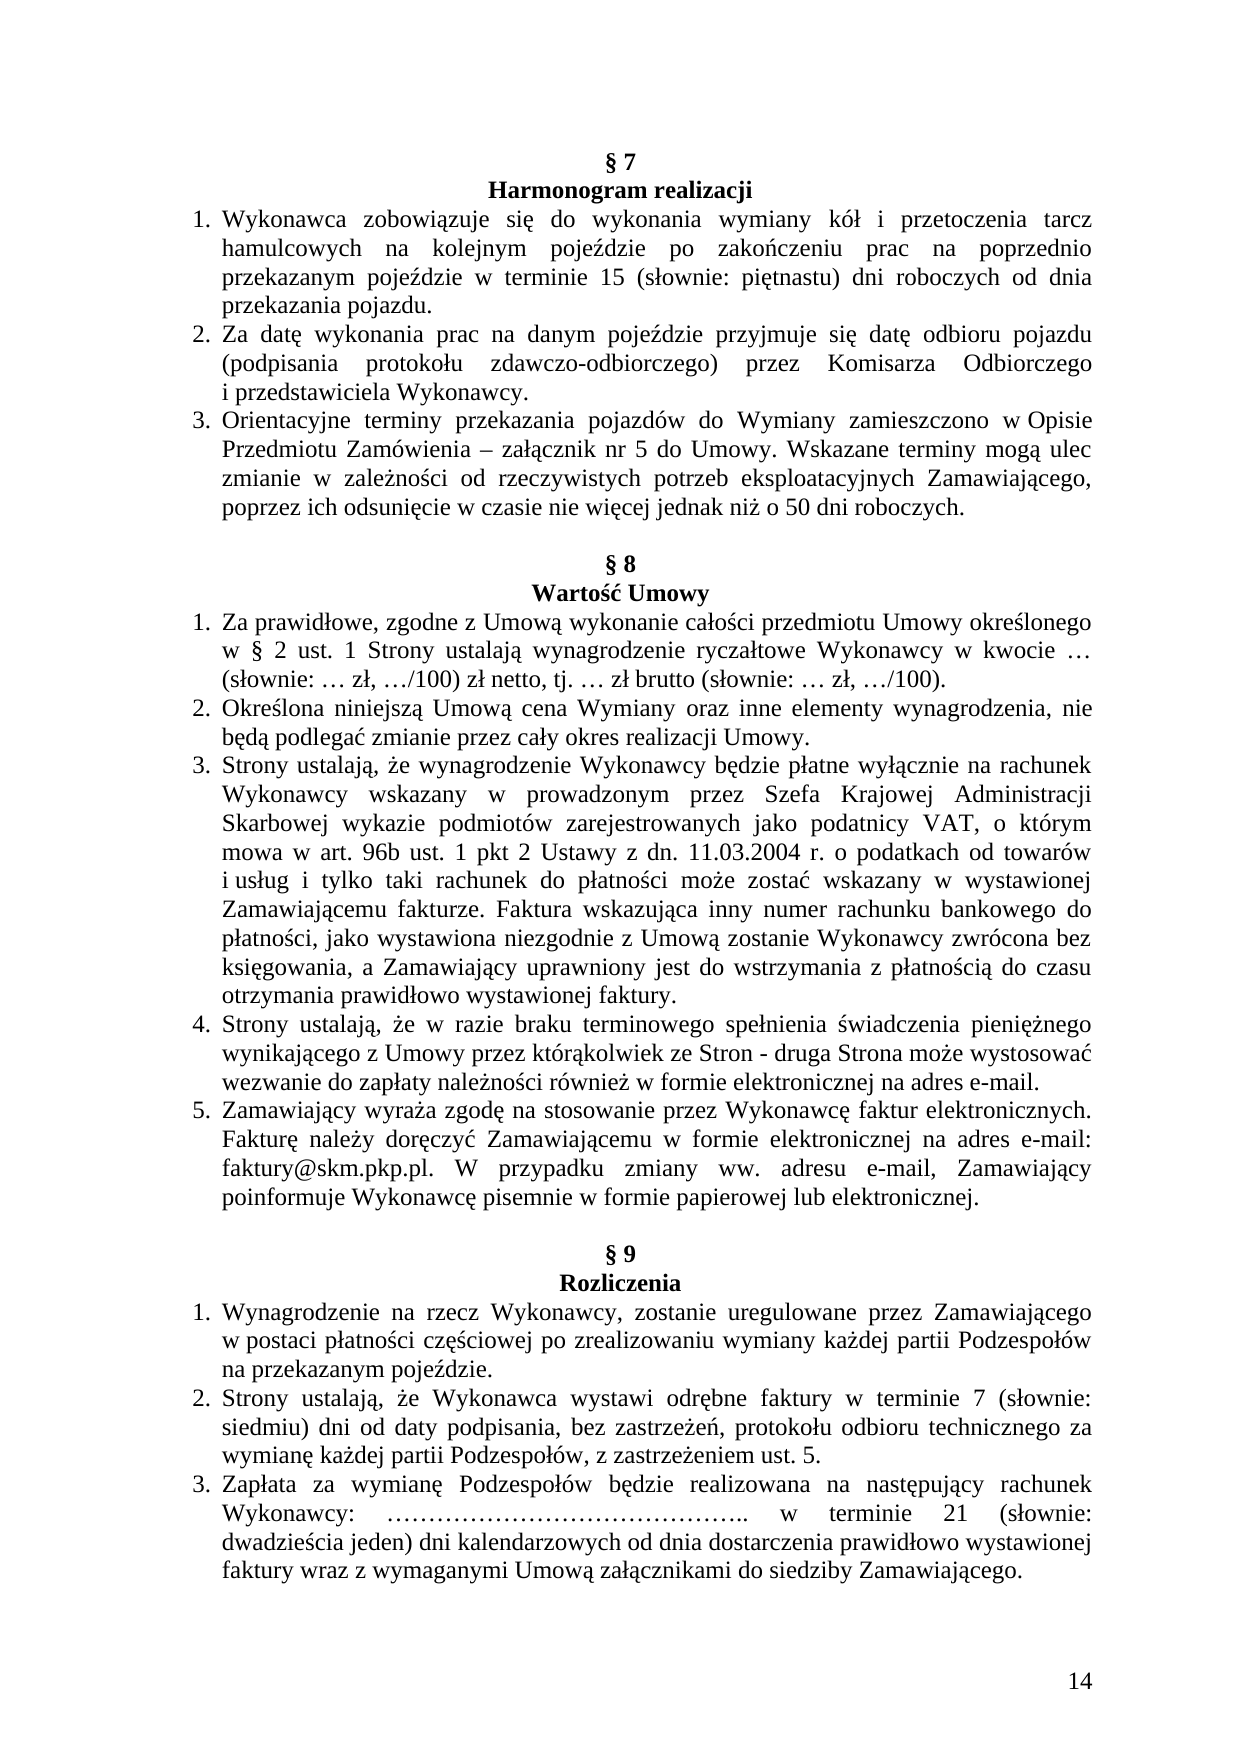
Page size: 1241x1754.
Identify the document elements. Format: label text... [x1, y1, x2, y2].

list Strony ustalają, że Wykonawca wystawi odrębne faktury w terminie 7 (słownie: siedmiu) dni od daty podpisania, bez zastrzeżeń, protokołu odbioru technicznego za wymianę każdej partii Podzespołów, z zastrzeżeniem ust. 5. [192, 1383, 1092, 1469]
list Określona niniejszą Umową cena Wymiany oraz inne elementy wynagrodzenia, nie będą podlegać zmianie przez cały okres realizacji Umowy. [192, 693, 1092, 751]
list Zamawiający wyraża zgodę na stosowanie przez Wykonawcę faktur elektronicznych. Fakturę należy doręczyć Zamawiającemu w formie elektronicznej na adres e-mail: faktury@skm.pkp.pl. W przypadku zmiany ww. adresu e-mail, Zamawiający poinformuje Wykonawcę pisemnie w formie papierowej lub elektronicznej. [192, 1096, 1092, 1211]
list Strony ustalają, że wynagrodzenie Wykonawcy będzie płatne wyłącznie na rachunek Wykonawcy wskazany w prowadzonym przez Szefa Krajowej Administracji Skarbowej wykazie podmiotów zarejestrowanych jako podatnicy VAT, o którym mowa w art. 96b ust. 1 pkt 2 Ustawy z dn. 11.03.2004 r. o podatkach od towarów i usług i tylko taki rachunek do płatności może zostać wskazany w wystawionej Zamawiającemu fakturze. Faktura wskazująca inny numer rachunku bankowego do płatności, jako wystawiona niezgodnie z Umową zostanie Wykonawcy zwrócona bez księgowania, a Zamawiający uprawniony jest do wstrzymania z płatnością do czasu otrzymania prawidłowo wystawionej faktury. [192, 751, 1092, 1009]
text Rozliczenia [148, 1268, 1092, 1297]
list Wykonawca zobowiązuje się do wykonania wymiany kół i przetoczenia tarcz hamulcowych na kolejnym pojeździe po zakończeniu prac na poprzednio przekazanym pojeździe w terminie 15 (słownie: piętnastu) dni roboczych od dnia przekazania pojazdu. [192, 204, 1092, 319]
text Harmonogram realizacji [148, 176, 1092, 204]
text 9 [148, 1239, 1092, 1268]
list Za prawidłowe, zgodne z Umową wykonanie całości przedmiotu Umowy określonego w § 2 ust. 1 Strony ustalają wynagrodzenie ryczałtowe Wykonawcy w kwocie … (słownie: … zł, …/100) zł netto, tj. … zł brutto (słownie: … zł, …/100). [192, 607, 1092, 693]
text 7 [148, 147, 1092, 176]
list Zapłata za wymianę Podzespołów będzie realizowana na następujący rachunek Wykonawcy: …………………………………….. w terminie 21 (słownie: dwadzieścia jeden) dni kalendarzowych od dnia dostarczenia prawidłowo wystawionej faktury wraz z wymaganymi Umową załącznikami do siedziby Zamawiającego. [192, 1469, 1092, 1584]
text § 8 [148, 549, 1092, 578]
list Za datę wykonania prac na danym pojeździe przyjmuje się datę odbioru pojazdu (podpisania protokołu zdawczo-odbiorczego) przez Komisarza Odbiorczego i przedstawiciela Wykonawcy. [192, 319, 1092, 406]
text Wartość Umowy [148, 578, 1092, 607]
list Strony ustalają, że w razie braku terminowego spełnienia świadczenia pieniężnego wynikającego z Umowy przez którąkolwiek ze Stron - druga Strona może wystosować wezwanie do zapłaty należności również w formie elektronicznej na adres e-mail. [192, 1009, 1092, 1096]
list Orientacyjne terminy przekazania pojazdów do Wymiany zamieszczono w Opisie Przedmiotu Zamówienia – załącznik nr 5 do Umowy. Wskazane terminy mogą ulec zmianie w zależności od rzeczywistych potrzeb eksploatacyjnych Zamawiającego, poprzez ich odsunięcie w czasie nie więcej jednak niż o 50 dni roboczych. [192, 406, 1092, 521]
list Wynagrodzenie na rzecz Wykonawcy, zostanie uregulowane przez Zamawiającego w postaci płatności częściowej po zrealizowaniu wymiany każdej partii Podzespołów na przekazanym pojeździe. [192, 1297, 1092, 1383]
